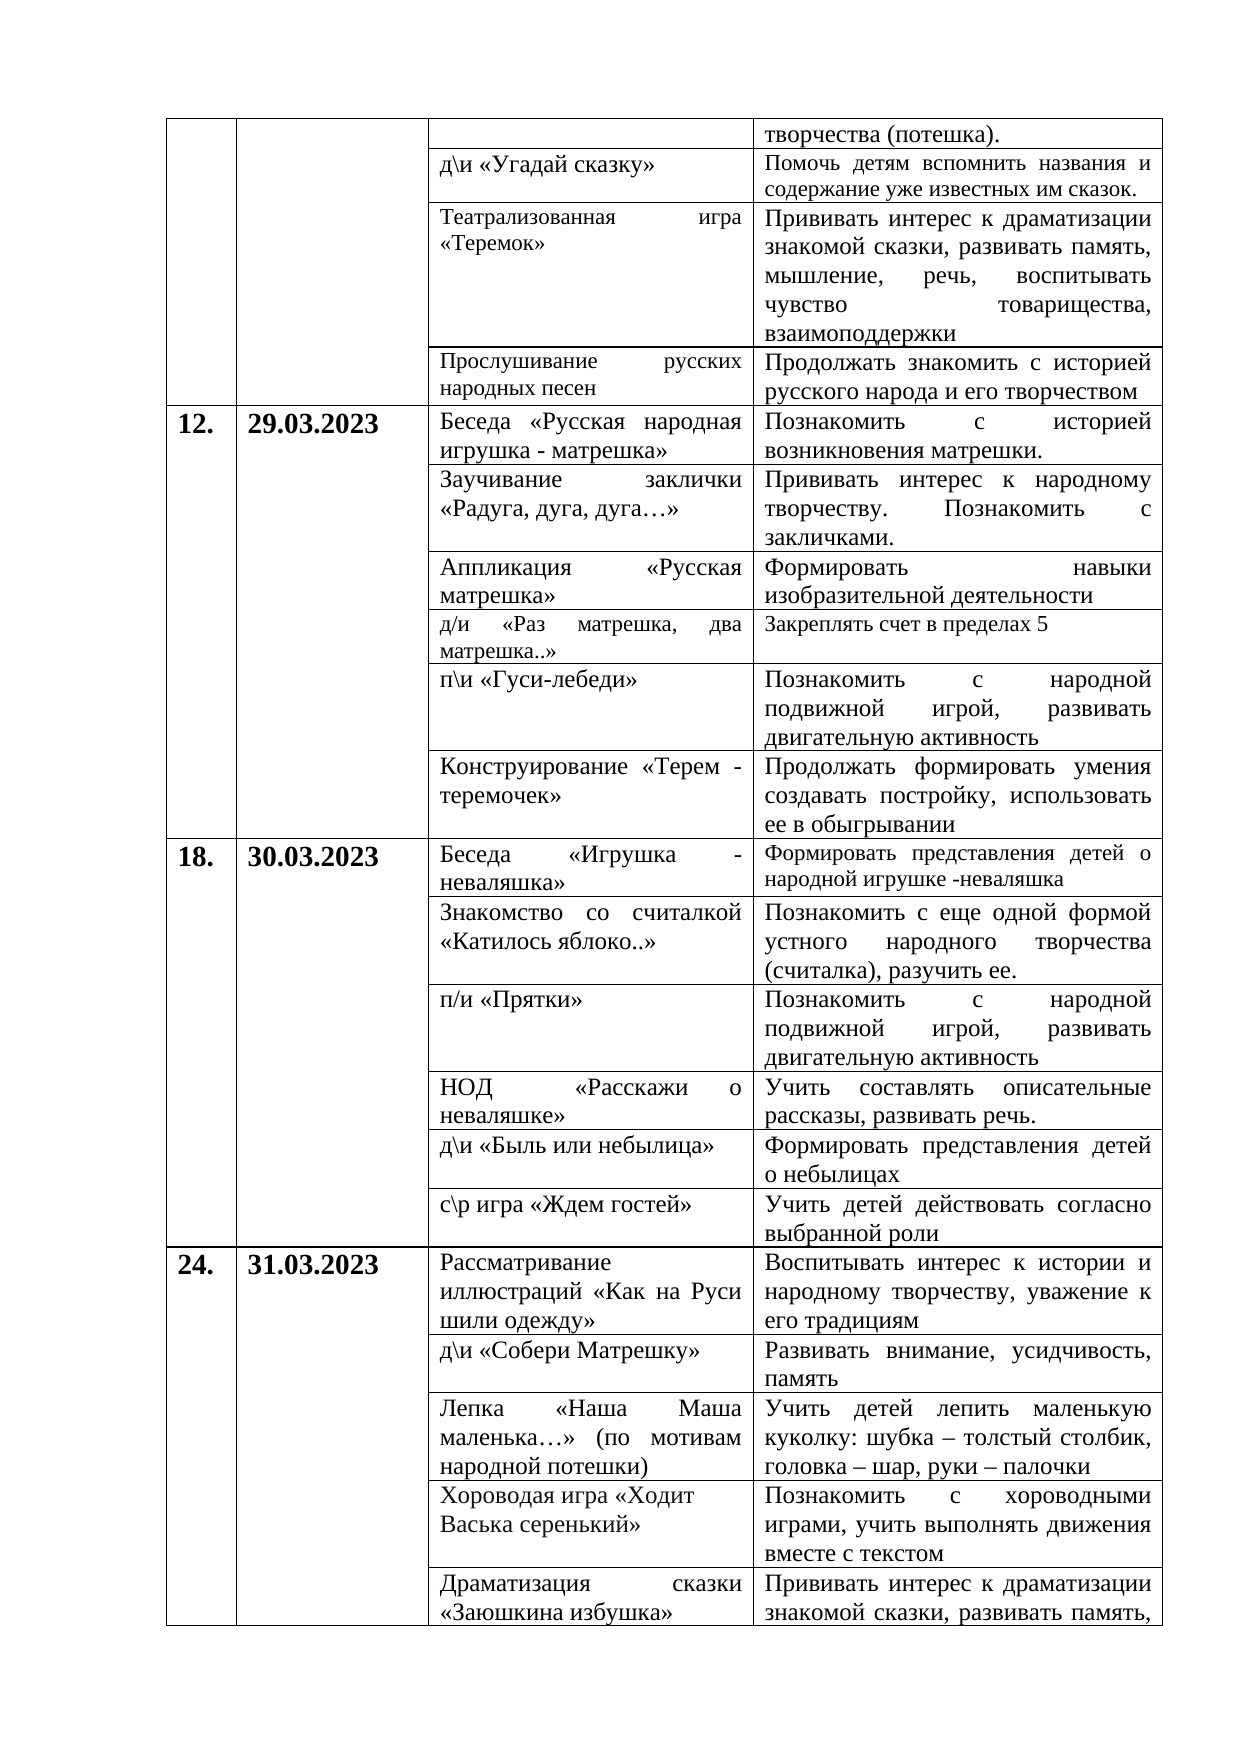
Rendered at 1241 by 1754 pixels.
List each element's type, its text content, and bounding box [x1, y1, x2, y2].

table_cell д\и «Собери Матрешку» [429, 1335, 753, 1392]
table_cell Учить детей лепить маленькую куколку: шубка – толстый столбик, головка – шар, руки – палочки [754, 1393, 1162, 1479]
table_cell Учить составлять описательные рассказы, развивать речь. [754, 1072, 1162, 1129]
table_cell [167, 839, 236, 1246]
table_cell Воспитывать интерес к истории и народному творчеству, уважение к его традициям [754, 1248, 1162, 1334]
table_cell д\и «Угадай сказку» [429, 149, 753, 202]
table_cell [429, 1568, 753, 1625]
table_cell с\р игра «Ждем гостей» [429, 1189, 753, 1246]
table_cell Беседа «Русская народная игрушка - матрешка» [429, 406, 753, 463]
table_cell Заучивание заклички «Радуга, дуга, дуга…» [429, 465, 753, 551]
table_cell Прививать интерес к драматизации знакомой сказки, развивать память, мышление, речь, воспитывать чувство товарищества, взаимоподдержки [754, 203, 1162, 346]
table_cell Продолжать знакомить с историей русского народа и его творчеством [754, 348, 1162, 405]
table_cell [429, 119, 753, 148]
table_cell Хороводая игра «Ходит Васька серенький» [429, 1481, 753, 1567]
table_cell Лепка «Наша Маша маленька…» (по мотивам народной потешки) [429, 1393, 753, 1479]
table_cell [167, 1248, 236, 1625]
table_cell Конструирование «Терем -теремочек» [429, 751, 753, 838]
table_cell [167, 406, 236, 838]
table_cell Формировать навыки изобразительной деятельности [754, 552, 1162, 609]
table_cell Театрализованная игра «Теремок» [429, 203, 753, 346]
table_cell 30.03.2023 [237, 839, 428, 1246]
table_cell Продолжать формировать умения создавать постройку, использовать ее в обыгрывании [754, 751, 1162, 838]
table_cell Прослушивание русских народных песен [429, 348, 753, 405]
table_cell Познакомить с историей возникновения матрешки. [754, 406, 1162, 463]
table_cell 31.03.2023 [237, 1248, 428, 1625]
table_cell Учить детей действовать согласно выбранной роли [754, 1189, 1162, 1246]
table_cell п/и «Прятки» [429, 985, 753, 1071]
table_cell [754, 1568, 1162, 1625]
table_cell Развивать внимание, усидчивость, память [754, 1335, 1162, 1392]
table_cell д\и «Быль или небылица» [429, 1130, 753, 1188]
table_cell Формировать представления детей о небылицах [754, 1130, 1162, 1188]
table_cell 29.03.2023 [237, 406, 428, 838]
table_cell Рассматривание иллюстраций «Как на Руси шили одежду» [429, 1248, 753, 1334]
table_cell п\и «Гуси-лебеди» [429, 664, 753, 750]
table_cell Познакомить с народной подвижной игрой, развивать двигательную активность [754, 985, 1162, 1071]
table_cell д/и «Раз матрешка, два матрешка..» [429, 610, 753, 663]
table_cell Помочь детям вспомнить названия и содержание уже известных им сказок. [754, 149, 1162, 202]
table_cell Аппликация «Русская матрешка» [429, 552, 753, 609]
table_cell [754, 119, 1162, 148]
table_cell Беседа «Игрушка - неваляшка» [429, 839, 753, 896]
table_cell Познакомить с народной подвижной игрой, развивать двигательную активность [754, 664, 1162, 750]
table_cell Познакомить с еще одной формой устного народного творчества (считалка), разучить ее. [754, 897, 1162, 983]
table_cell Закреплять счет в пределах 5 [754, 610, 1162, 663]
table_cell Формировать представления детей о народной игрушке -неваляшка [754, 839, 1162, 896]
table_cell Знакомство со считалкой «Катилось яблоко..» [429, 897, 753, 983]
table_cell НОД «Расскажи о неваляшке» [429, 1072, 753, 1129]
table_cell Прививать интерес к народному творчеству. Познакомить с закличками. [754, 465, 1162, 551]
table_cell Познакомить с хороводными играми, учить выполнять движения вместе с текстом [754, 1481, 1162, 1567]
